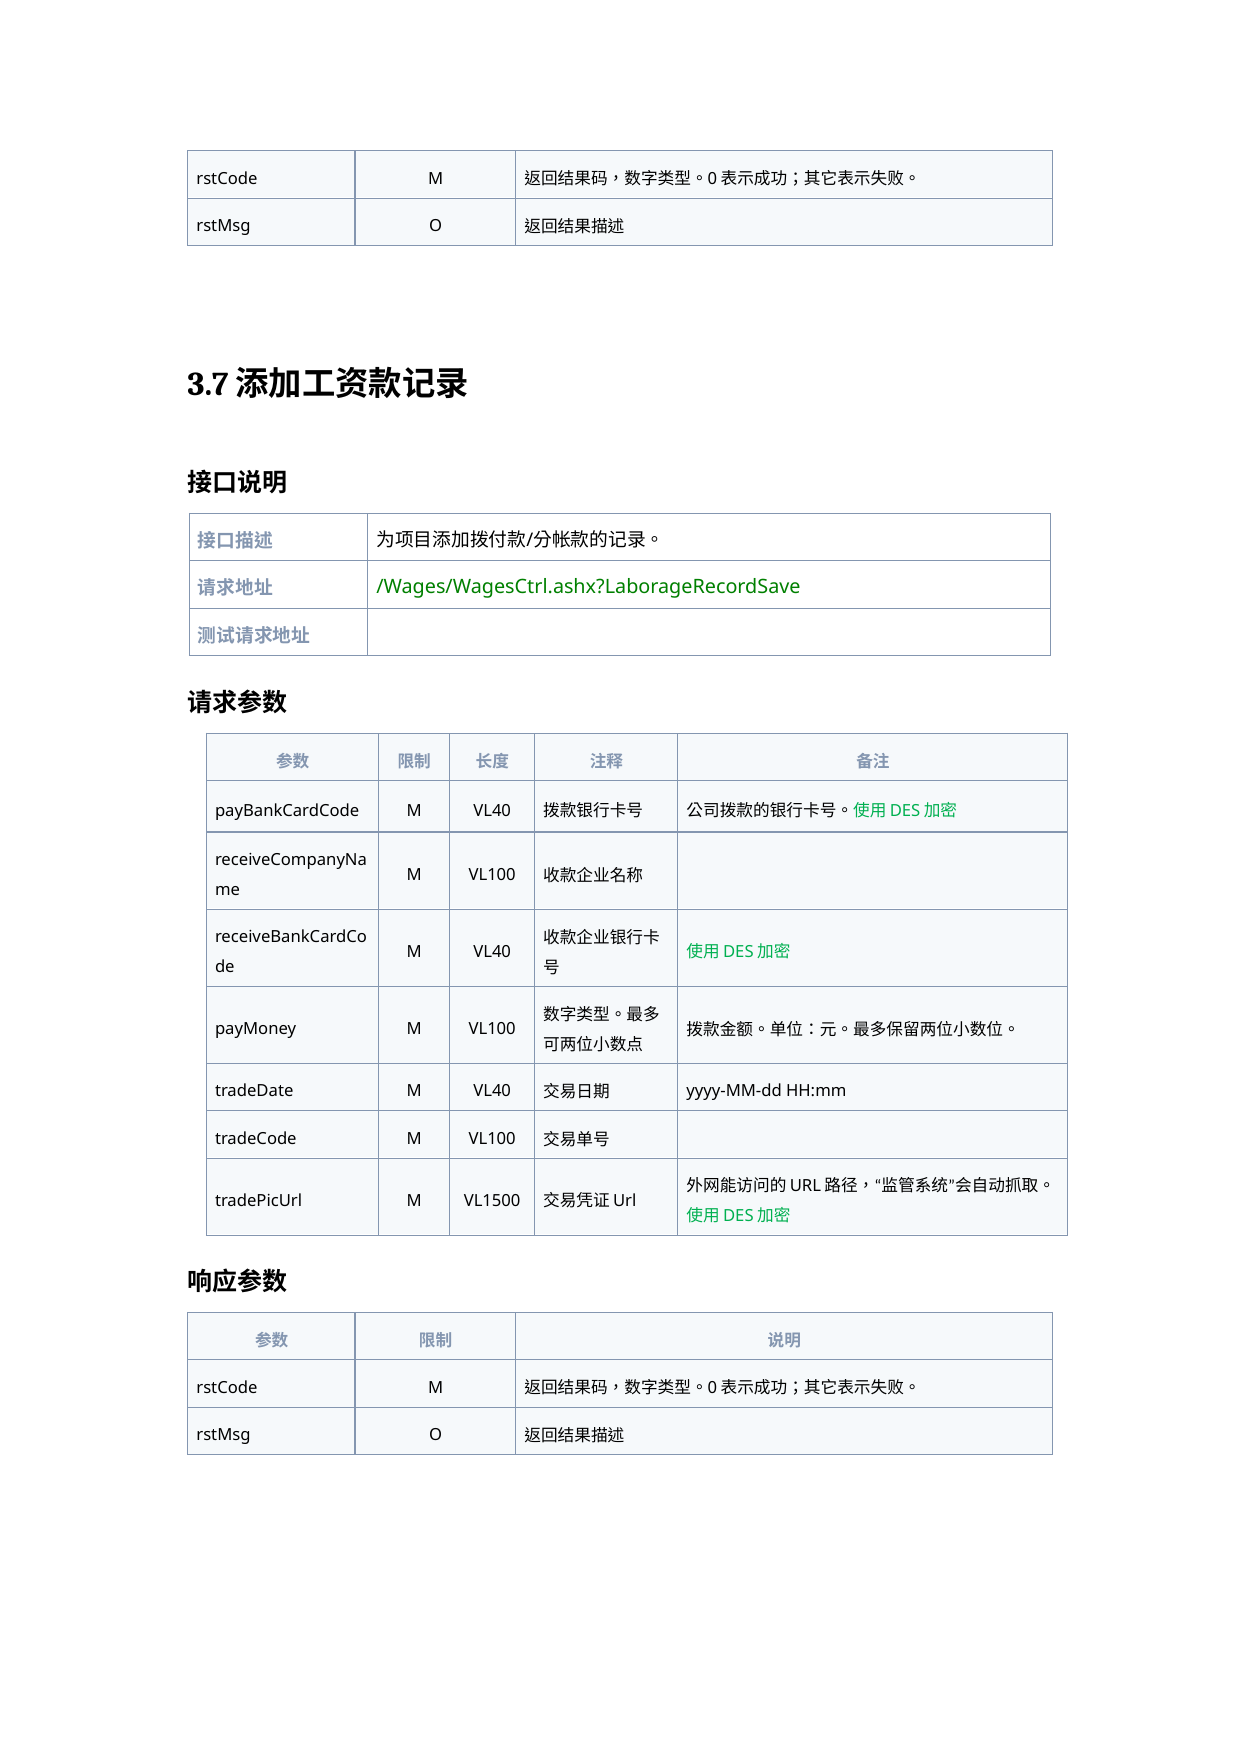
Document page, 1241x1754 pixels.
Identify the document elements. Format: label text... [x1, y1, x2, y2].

table_cell M [379, 910, 449, 986]
table_cell 外网能访问的URL路径，“监管系统”会自动抓取。 使用DES加密 [678, 1159, 1067, 1234]
table_cell O [356, 199, 515, 245]
table_cell [368, 609, 1050, 655]
table_cell VL1500 [450, 1159, 534, 1234]
table_cell VL40 [450, 1064, 534, 1110]
table_cell 拨款银行卡号 [535, 781, 677, 831]
table_cell M [379, 1111, 449, 1157]
table_cell 公司拨款的银行卡号。使用DES加密 [678, 781, 1067, 831]
table_cell rstCode [188, 1360, 354, 1407]
table_header 说明 [516, 1313, 1052, 1359]
table_cell 返回结果描述 [516, 1408, 1052, 1454]
table_cell receiveCompanyName [207, 833, 378, 908]
table_cell 使用DES加密 [678, 910, 1067, 986]
table_cell VL100 [450, 987, 534, 1063]
table_cell M [379, 987, 449, 1063]
text 响应参数 [187, 1266, 1053, 1297]
table_cell 返回结果码，数字类型。0表示成功；其它表示失败。 [516, 151, 1052, 197]
text 请求参数 [187, 687, 1053, 717]
table_cell tradeCode [207, 1111, 378, 1157]
table_header 限制 [356, 1313, 515, 1359]
table_header 参数 [188, 1313, 354, 1359]
table_header 注释 [535, 734, 677, 780]
table_cell M [356, 151, 515, 197]
table_cell VL40 [450, 781, 534, 831]
table_header 备注 [678, 734, 1067, 780]
table_cell M [379, 1064, 449, 1110]
table_cell 收款企业银行卡号 [535, 910, 677, 986]
table_cell M [379, 1159, 449, 1234]
table_cell payBankCardCode [207, 781, 378, 831]
table_cell 交易单号 [535, 1111, 677, 1157]
table_cell 收款企业名称 [535, 833, 677, 908]
table_cell [678, 833, 1067, 908]
table_cell rstCode [188, 151, 354, 197]
table_header 限制 [379, 734, 449, 780]
table_cell payMoney [207, 987, 378, 1063]
table_cell 测试请求地址 [190, 609, 367, 655]
table_header 参数 [207, 734, 378, 780]
table_header 长度 [450, 734, 534, 780]
table_cell tradePicUrl [207, 1159, 378, 1234]
table_cell M [356, 1360, 515, 1407]
table_cell M [379, 781, 449, 831]
table_cell rstMsg [188, 1408, 354, 1454]
table_cell receiveBankCardCode [207, 910, 378, 986]
table_header 为项目添加拨付款/分帐款的记录。 [368, 514, 1050, 560]
table_cell VL100 [450, 833, 534, 908]
table_cell [678, 1111, 1067, 1157]
table_cell O [356, 1408, 515, 1454]
table_header 接口描述 [190, 514, 367, 560]
table_cell 数字类型。最多可两位小数点 [535, 987, 677, 1063]
table_cell 返回结果描述 [516, 199, 1052, 245]
table_cell VL100 [450, 1111, 534, 1157]
table_cell tradeDate [207, 1064, 378, 1110]
subtitle 3.7添加工资款记录 [187, 357, 1053, 405]
table_cell /Wages/WagesCtrl.ashx?LaborageRecordSave [368, 561, 1050, 608]
table_cell 交易日期 [535, 1064, 677, 1110]
table_cell 返回结果码，数字类型。0表示成功；其它表示失败。 [516, 1360, 1052, 1407]
table_cell 拨款金额。单位：元。最多保留两位小数位。 [678, 987, 1067, 1063]
table_cell VL40 [450, 910, 534, 986]
table_cell rstMsg [188, 199, 354, 245]
text 接口说明 [187, 467, 1053, 498]
table_cell M [379, 833, 449, 908]
table_cell 交易凭证Url [535, 1159, 677, 1234]
table_cell 请求地址 [190, 561, 367, 608]
table_cell yyyy-MM-dd HH:mm [678, 1064, 1067, 1110]
